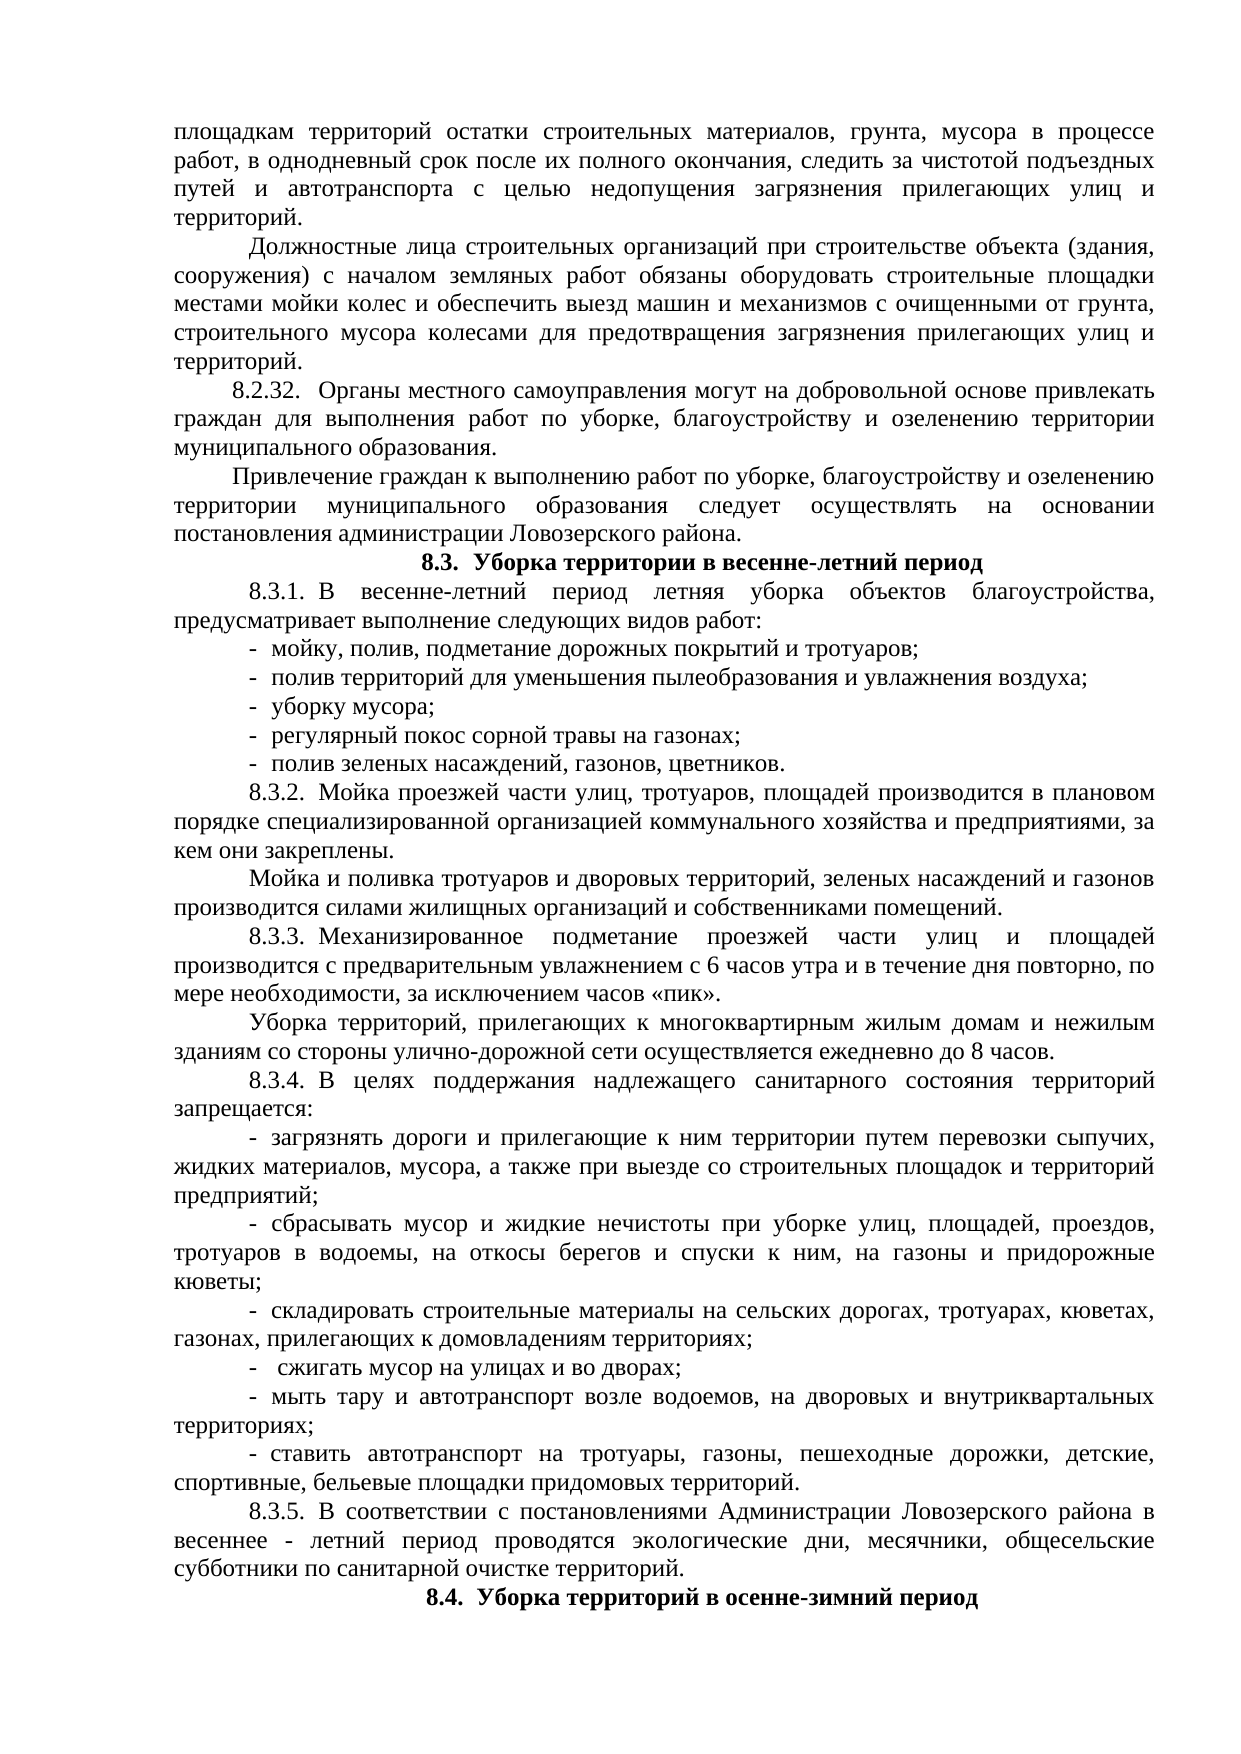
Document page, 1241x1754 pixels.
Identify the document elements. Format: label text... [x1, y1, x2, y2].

text Привлечение граждан к выполнению работ по уборке, благоустройству и озеленению территории муниципального образования следует осуществлять на основании постановления администрации Ловозерского района. [173, 461, 1156, 547]
list мыть тару и автотранспорт возле водоемов, на дворовых и внутриквартальных территориях; [173, 1381, 1156, 1438]
list загрязнять дороги и прилегающие к ним территории путем перевозки сыпучих, жидких материалов, мусора, а также при выезде со строительных площадок и территорий предприятий; [173, 1122, 1156, 1208]
text Должностные лица строительных организаций при строительстве объекта (здания, сооружения) с началом земляных работ обязаны оборудовать строительные площадки местами мойки колес и обеспечить выезд машин и механизмов с очищенными от грунта, строительного мусора колесами для предотвращения загрязнения прилегающих улиц и территорий. [173, 231, 1156, 375]
list Уборка территорий в осенне-зимний период [173, 1582, 1156, 1611]
list регулярный покос сорной травы на газонах; [173, 720, 1156, 748]
list мойку, полив, подметание дорожных покрытий и тротуаров; [173, 633, 1156, 662]
list Механизированное подметание проезжей части улиц и площадей производится с предварительным увлажнением с 6 часов утра и в течение дня повторно, по мере необходимости, за исключением часов «пик». [173, 921, 1156, 1007]
list В соответствии с постановлениями Администрации Ловозерского района в весеннее - летний период проводятся экологические дни, месячники, общесельские субботники по санитарной очистке территорий. [173, 1496, 1156, 1582]
list уборку мусора; [173, 691, 1156, 720]
list полив территорий для уменьшения пылеобразования и увлажнения воздуха; [173, 662, 1156, 691]
text Мойка и поливка тротуаров и дворовых территорий, зеленых насаждений и газонов производится силами жилищных организаций и собственниками помещений. [173, 863, 1156, 921]
list Уборка территории в весенне-летний период [173, 547, 1156, 576]
text Уборка территорий, прилегающих к многоквартирным жилым домам и нежилым зданиям со стороны улично-дорожной сети осуществляется ежедневно до 8 часов. [173, 1007, 1156, 1065]
list сжигать мусор на улицах и во дворах; [173, 1352, 1156, 1381]
list сбрасывать мусор и жидкие нечистоты при уборке улиц, площадей, проездов, тротуаров в водоемы, на откосы берегов и спуски к ним, на газоны и придорожные кюветы; [173, 1208, 1156, 1295]
list полив зеленых насаждений, газонов, цветников. [173, 748, 1156, 777]
list В весенне-летний период летняя уборка объектов благоустройства, предусматривает выполнение следующих видов работ: [173, 576, 1156, 633]
list Мойка проезжей части улиц, тротуаров, площадей производится в плановом порядке специализированной организацией коммунального хозяйства и предприятиями, за кем они закреплены. [173, 777, 1156, 863]
list В целях поддержания надлежащего санитарного состояния территорий запрещается: [173, 1065, 1156, 1122]
list ставить автотранспорт на тротуары, газоны, пешеходные дорожки, детские, спортивные, бельевые площадки придомовых территорий. [173, 1438, 1156, 1496]
list складировать строительные материалы на сельских дорогах, тротуарах, кюветах, газонах, прилегающих к домовладениям территориях; [173, 1295, 1156, 1352]
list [173, 116, 1156, 231]
list Органы местного самоуправления могут на добровольной основе привлекать граждан для выполнения работ по уборке, благоустройству и озеленению территории муниципального образования. [173, 375, 1156, 461]
